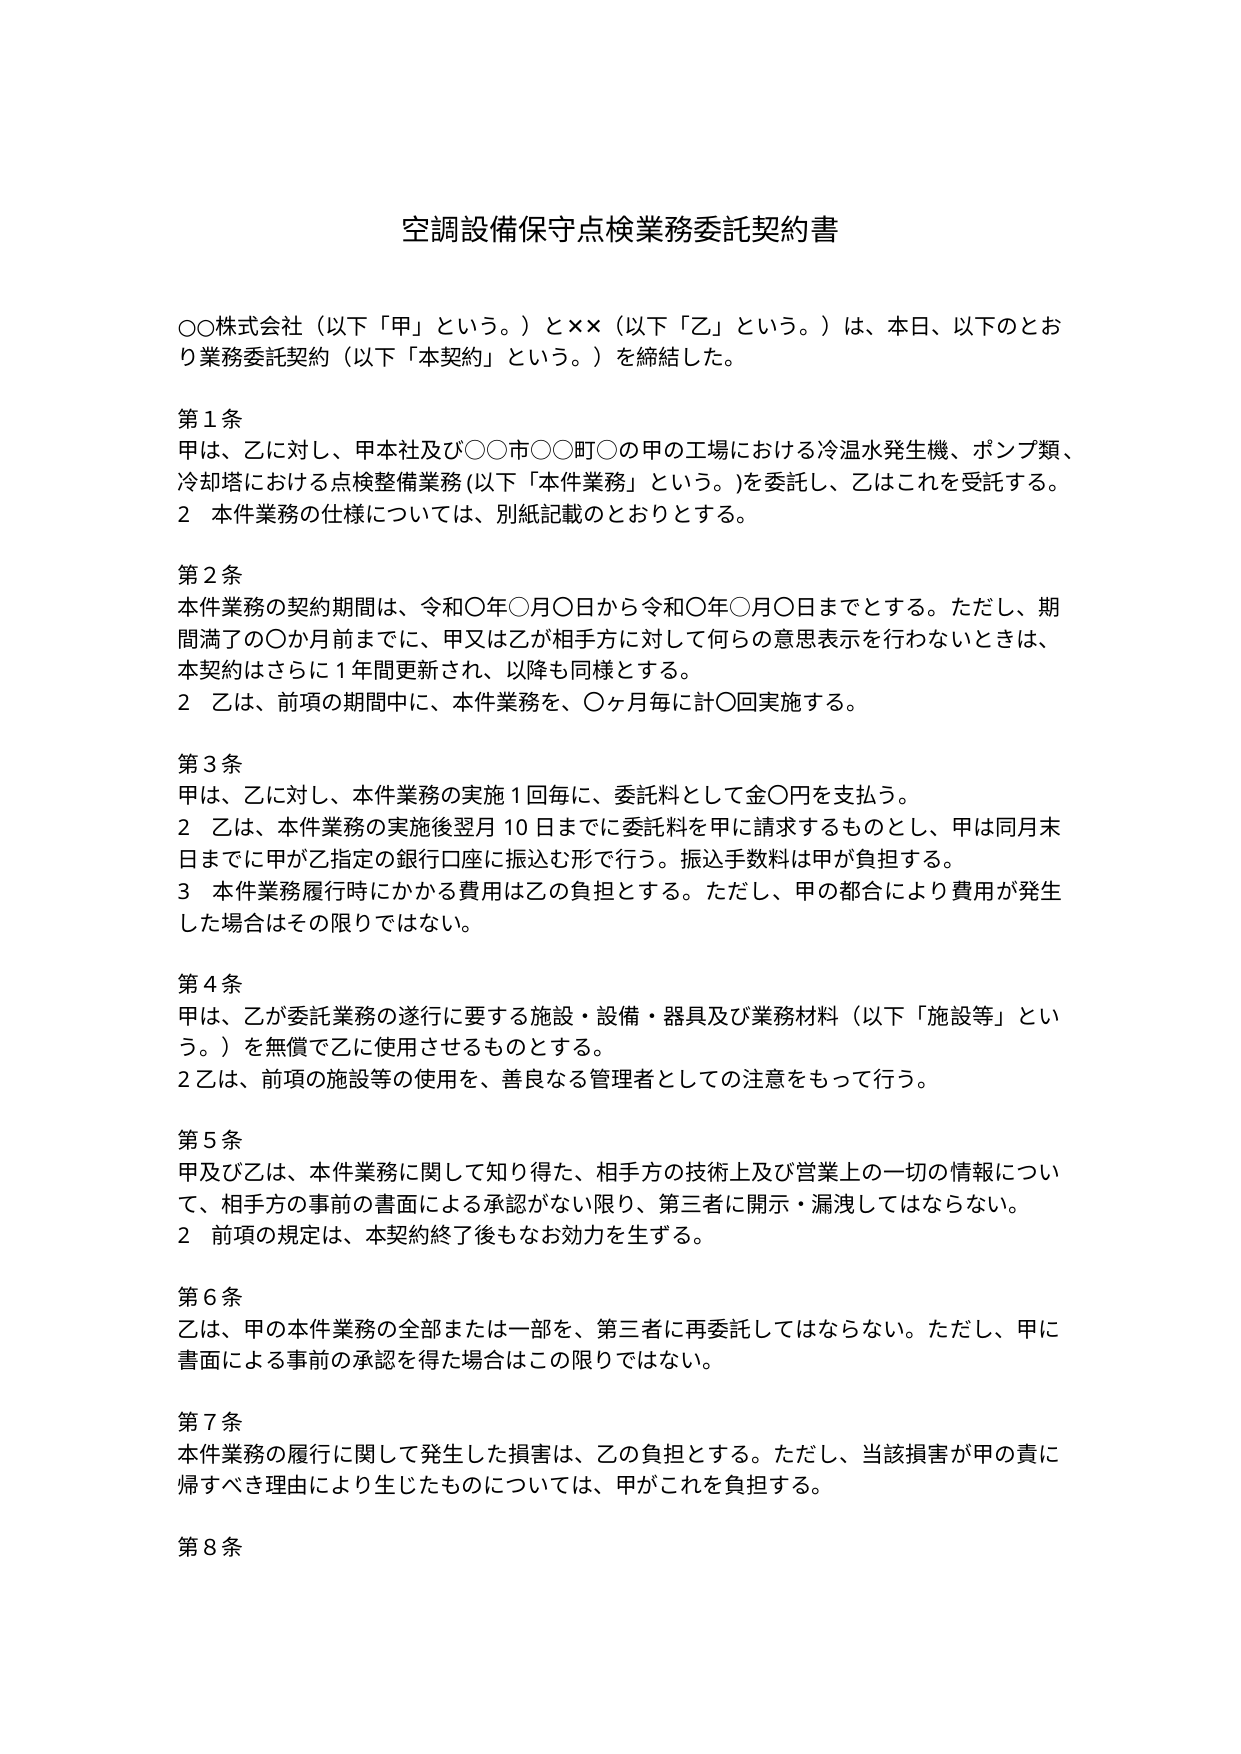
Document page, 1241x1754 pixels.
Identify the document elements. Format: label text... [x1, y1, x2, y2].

text 本件業務の履行に関して発生した損害は、乙の負担とする。ただし、当該損害が甲の責に帰すべき理由により生じたものについては、甲がこれを負担する。 [177, 1437, 1063, 1500]
text 第８条 [177, 1530, 1063, 1561]
text 第５条 [177, 1123, 1063, 1155]
text 甲は、乙に対し、甲本社及び○○市○○町○の甲の工場における冷温水発生機、ポンプ類、冷却塔における点検整備業務 (以下「本件業務」という。)を委託し、乙はこれを受託する。 [177, 433, 1063, 497]
text 2 乙は、本件業務の実施後翌月10 日までに委託料を甲に請求するものとし、甲は同月末日までに甲が乙指定の銀行口座に振込む形で行う。振込手数料は甲が負担する。 [177, 810, 1063, 874]
text 第２条 [177, 558, 1063, 590]
text 甲及び乙は、本件業務に関して知り得た、相手方の技術上及び営業上の一切の情報について、相手方の事前の書面による承認がない限り、第三者に開示・漏洩してはならない。 [177, 1155, 1063, 1218]
text 第６条 [177, 1280, 1063, 1312]
text 2 乙は、前項の施設等の使用を、善良なる管理者としての注意をもって行う。 [177, 1062, 1063, 1094]
text 空調設備保守点検業務委託契約書 [177, 207, 1063, 249]
text 本件業務の契約期間は、令和〇年○月〇日から令和〇年○月〇日までとする。ただし、期間満了の〇か月前までに、甲又は乙が相手方に対して何らの意思表示を行わないときは、本契約はさらに1年間更新され、以降も同様とする。 [177, 590, 1063, 685]
text 甲は、乙が委託業務の遂行に要する施設・設備・器具及び業務材料（以下「施設等」という。）を無償で乙に使用させるものとする。 [177, 999, 1063, 1062]
text ○○株式会社（以下「甲」という。）と✕✕（以下「乙」という。）は、本日、以下のとおり業務委託契約（以下「本契約」という。）を締結した。 [177, 309, 1063, 372]
text 第４条 [177, 967, 1063, 999]
text 2 前項の規定は、本契約終了後もなお効力を生ずる。 [177, 1218, 1063, 1250]
text 甲は、乙に対し、本件業務の実施1回毎に、委託料として金〇円を支払う。 [177, 778, 1063, 810]
text 3 本件業務履行時にかかる費用は乙の負担とする。ただし、甲の都合により費用が発生した場合はその限りではない。 [177, 874, 1063, 937]
text 2 本件業務の仕様については、別紙記載のとおりとする。 [177, 497, 1063, 529]
text 第１条 [177, 402, 1063, 433]
text 第７条 [177, 1405, 1063, 1437]
text 第３条 [177, 747, 1063, 778]
text 乙は、甲の本件業務の全部または一部を、第三者に再委託してはならない。ただし、甲に書面による事前の承認を得た場合はこの限りではない。 [177, 1312, 1063, 1375]
text 2 乙は、前項の期間中に、本件業務を、〇ヶ月毎に計〇回実施する。 [177, 685, 1063, 717]
